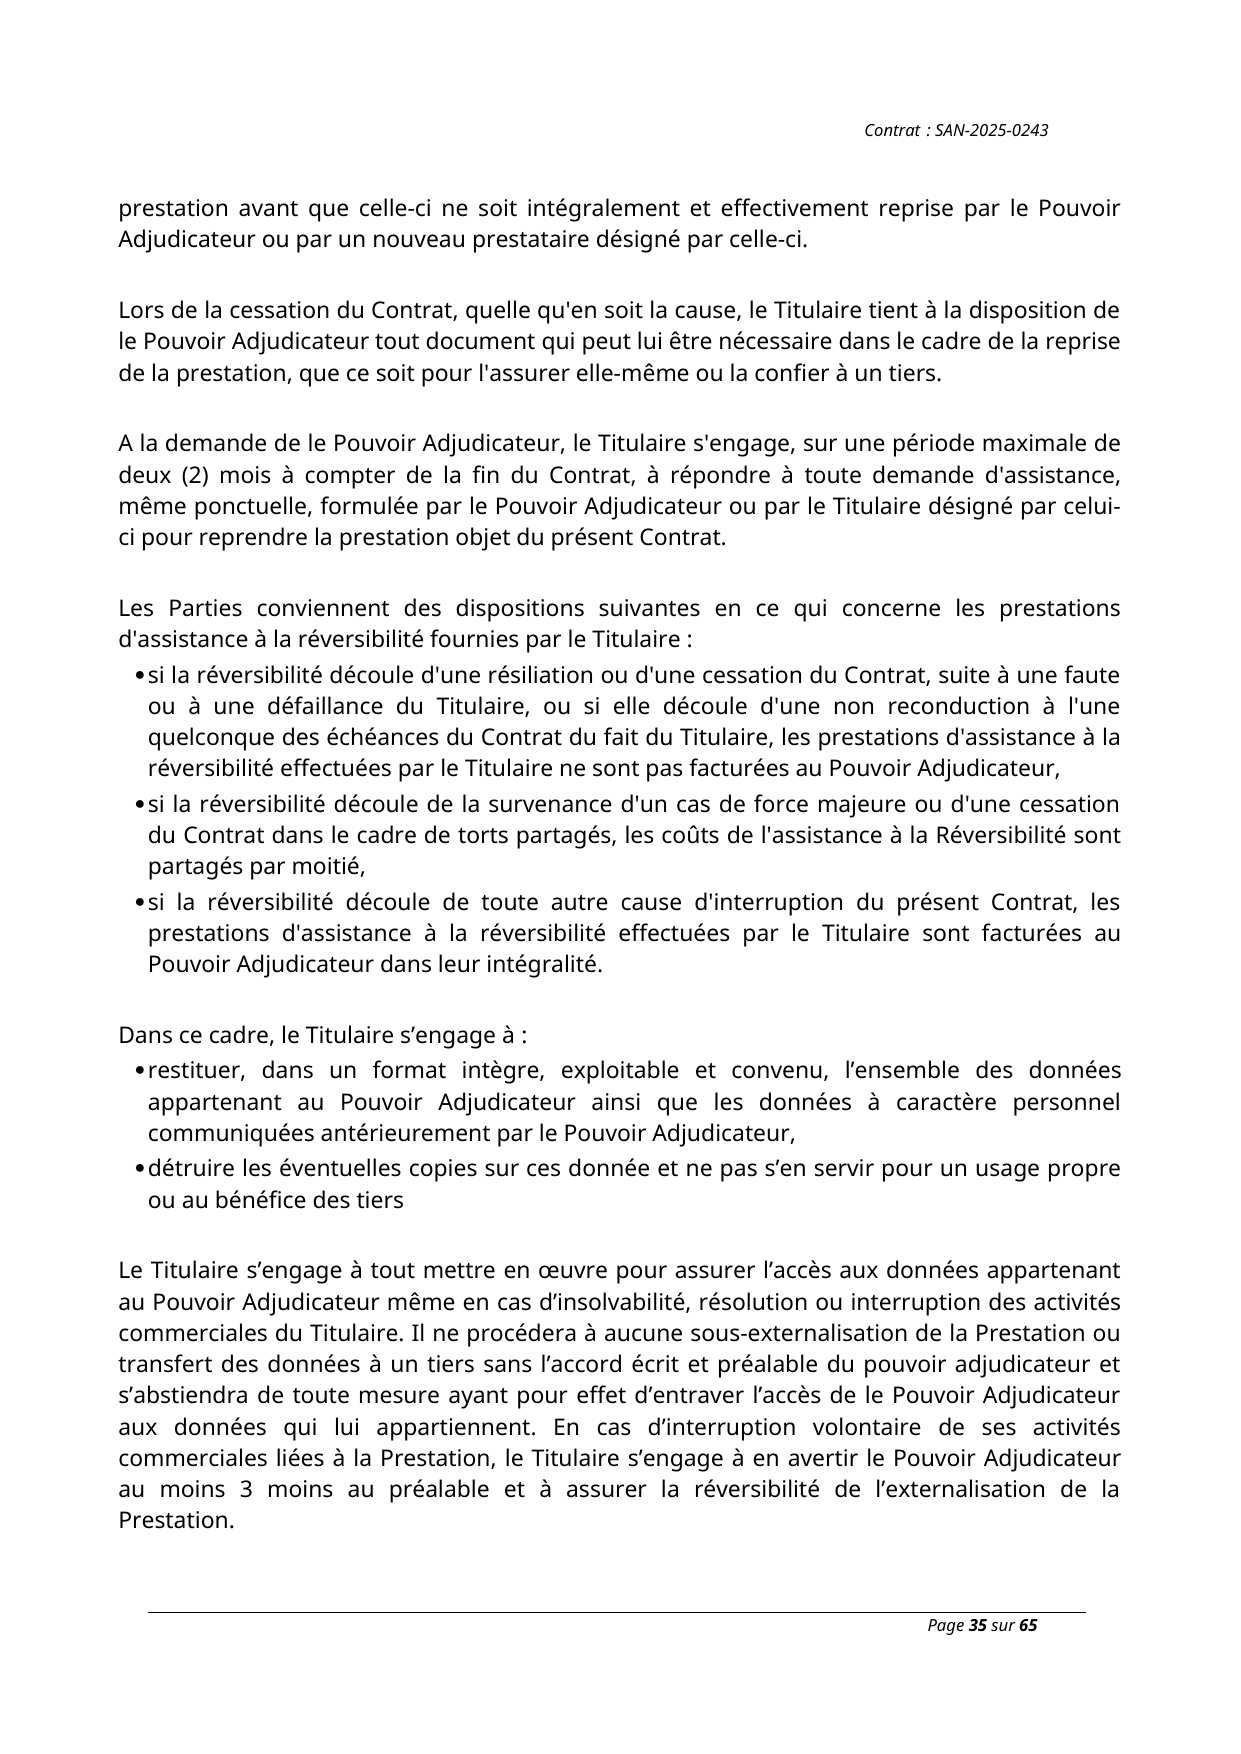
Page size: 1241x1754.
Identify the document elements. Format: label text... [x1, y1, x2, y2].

text Le Titulaire s’engage à tout mettre en œuvre pour assurer l’accès aux données appartenant au Pouvoir Adjudicateur même en cas d’insolvabilité, résolution ou interruption des activités commerciales du Titulaire. Il ne procédera à aucune sous-externalisation de la Prestation ou transfert des données à un tiers sans l’accord écrit et préalable du pouvoir adjudicateur et s’abstiendra de toute mesure ayant pour effet d’entraver l’accès de le Pouvoir Adjudicateur aux données qui lui appartiennent. En cas d’interruption volontaire de ses activités commerciales liées à la Prestation, le Titulaire s’engage à en avertir le Pouvoir Adjudicateur au moins 3 moins au préalable et à assurer la réversibilité de l’externalisation de la Prestation. [118, 1254, 1122, 1536]
list si la réversibilité découle d'une résiliation ou d'une cessation du Contrat, suite à une faute ou à une défaillance du Titulaire, ou si elle découle d'une non reconduction à l'une quelconque des échéances du Contrat du fait du Titulaire, les prestations d'assistance à la réversibilité effectuées par le Titulaire ne sont pas facturées au Pouvoir Adjudicateur, [136, 659, 1122, 784]
text Dans ce cadre, le Titulaire s’engage à : [118, 1019, 1122, 1050]
text Les Parties conviennent des dispositions suivantes en ce qui concerne les prestations d'assistance à la réversibilité fournies par le Titulaire : [118, 592, 1122, 654]
list détruire les éventuelles copies sur ces donnée et ne pas s’en servir pour un usage propre ou au bénéfice des tiers [136, 1152, 1122, 1215]
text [118, 192, 1122, 254]
list si la réversibilité découle de la survenance d'un cas de force majeure ou d'une cessation du Contrat dans le cadre de torts partagés, les coûts de l'assistance à la Réversibilité sont partagés par moitié, [136, 788, 1122, 882]
list si la réversibilité découle de toute autre cause d'interruption du présent Contrat, les prestations d'assistance à la réversibilité effectuées par le Titulaire sont facturées au Pouvoir Adjudicateur dans leur intégralité. [136, 886, 1122, 979]
list restituer, dans un format intègre, exploitable et convenu, l’ensemble des données appartenant au Pouvoir Adjudicateur ainsi que les données à caractère personnel communiquées antérieurement par le Pouvoir Adjudicateur, [136, 1054, 1122, 1148]
text A la demande de le Pouvoir Adjudicateur, le Titulaire s'engage, sur une période maximale de deux (2) mois à compter de la fin du Contrat, à répondre à toute demande d'assistance, même ponctuelle, formulée par le Pouvoir Adjudicateur ou par le Titulaire désigné par celui-ci pour reprendre la prestation objet du présent Contrat. [118, 427, 1122, 552]
text Lors de la cessation du Contrat, quelle qu'en soit la cause, le Titulaire tient à la disposition de le Pouvoir Adjudicateur tout document qui peut lui être nécessaire dans le cadre de la reprise de la prestation, que ce soit pour l'assurer elle-même ou la confier à un tiers. [118, 294, 1122, 388]
